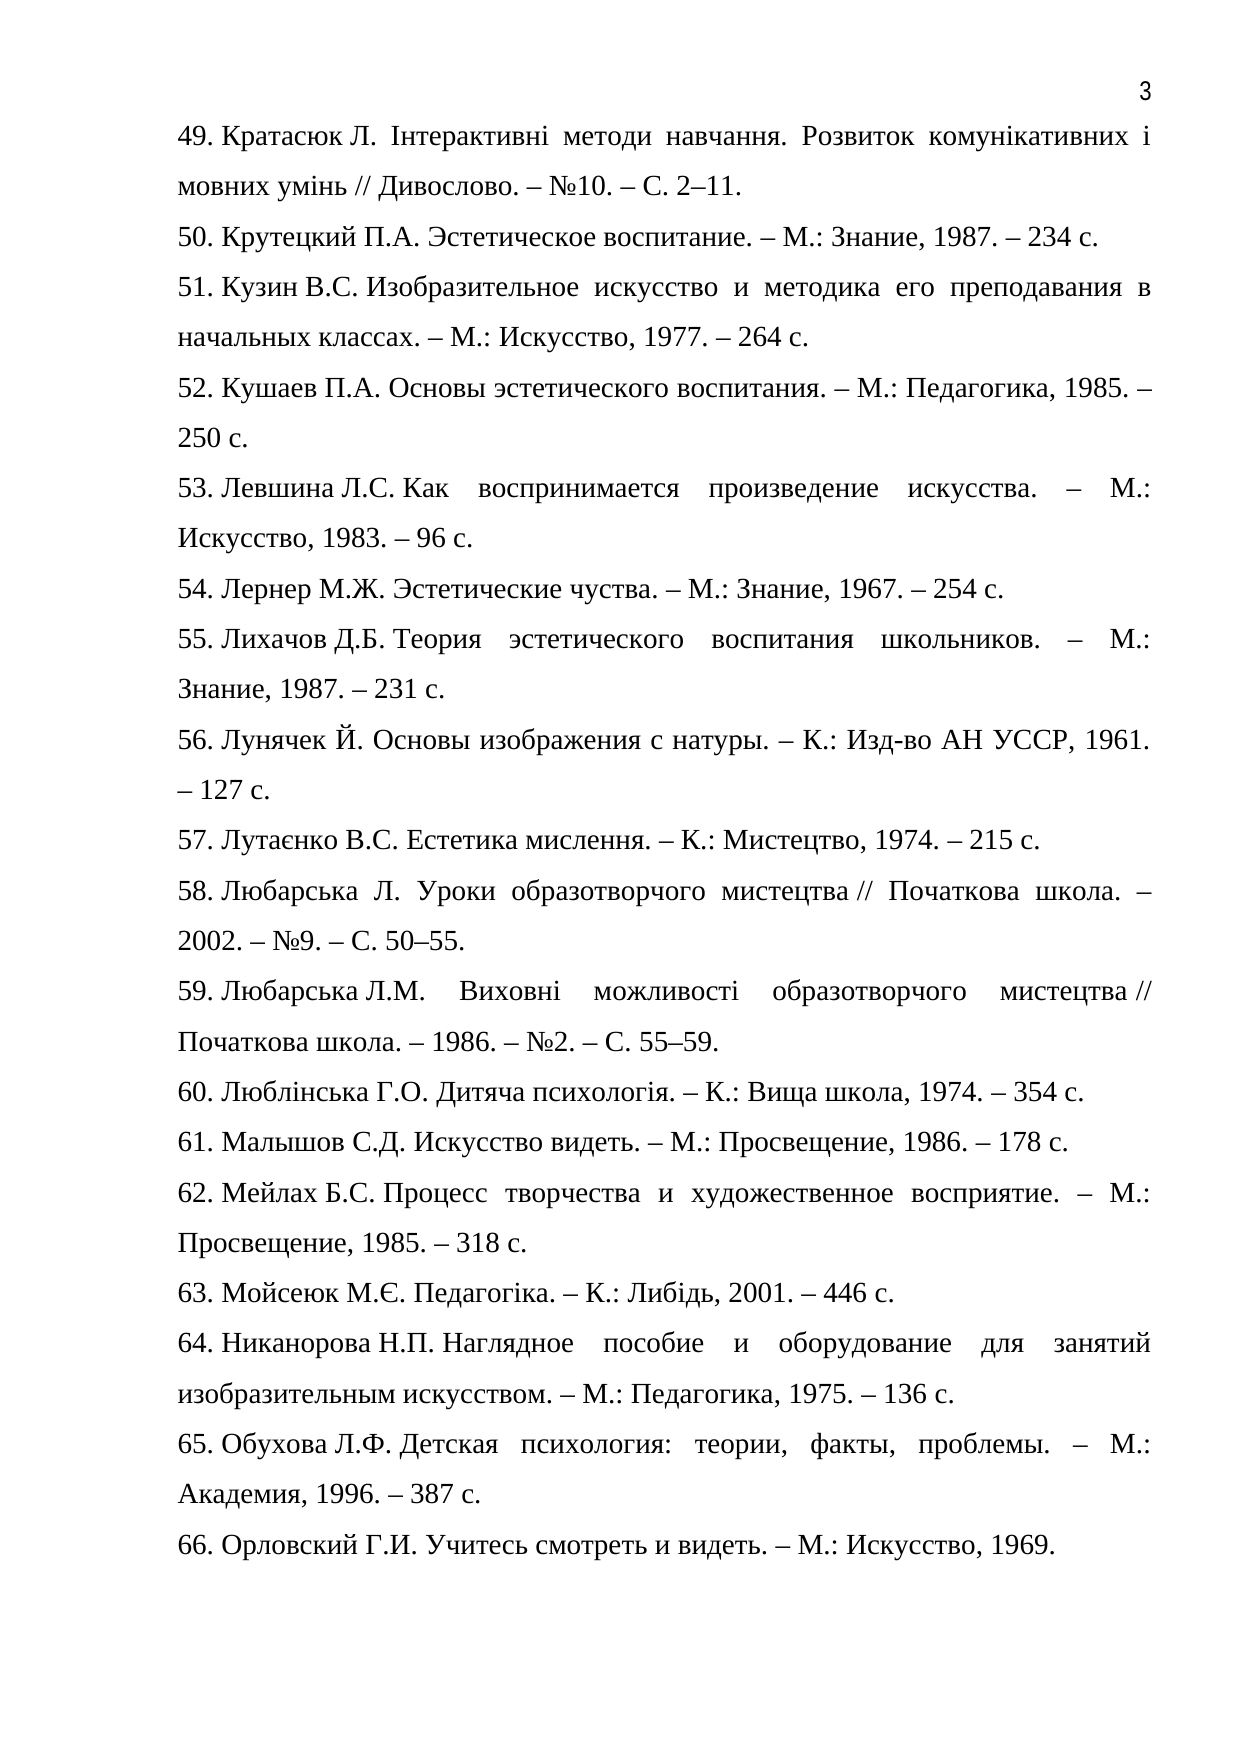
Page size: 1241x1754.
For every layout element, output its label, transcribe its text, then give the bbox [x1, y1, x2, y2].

list Лунячек Й. Основы изображения с натуры. – К.: Изд-во АН УССР, 1961. – 127 с. [177, 722, 1152, 806]
list Никанорова Н.П. Наглядное пособие и оборудование для занятий изобразительным искусством. – М.: Педагогика, 1975. – 136 с. [177, 1326, 1152, 1409]
list Мойсеюк М.Є. Педагогіка. – К.: Либідь, 2001. – 446 с. [177, 1275, 1152, 1309]
list Лутаєнко В.С. Естетика мислення. – К.: Мистецтво, 1974. – 215 с. [177, 822, 1152, 856]
list Кузин В.С. Изобразительное искусство и методика его преподавания в начальных классах. – М.: Искусство, 1977. – 264 с. [177, 269, 1152, 353]
list Мейлах Б.С. Процесс творчества и художественное восприятие. – М.: Просвещение, 1985. – 318 с. [177, 1175, 1152, 1258]
list Любарська Л.М. Виховні можливості образотворчого мистецтва // Початкова школа. – 1986. – №2. – С. 55–59. [177, 973, 1152, 1057]
list Крутецкий П.А. Эстетическое воспитание. – М.: Знание, 1987. – 234 с. [177, 219, 1152, 252]
list Кушаев П.А. Основы эстетического воспитания. – М.: Педагогика, 1985. – 250 с. [177, 370, 1152, 453]
list Люблінська Г.О. Дитяча психологія. – К.: Вища школа, 1974. – 354 с. [177, 1074, 1152, 1108]
list Лернер М.Ж. Эстетические чуства. – М.: Знание, 1967. – 254 с. [177, 571, 1152, 604]
list Кратасюк Л. Інтерактивні методи навчання. Розвиток комунікативних і мовних умінь // Дивослово. – №10. – С. 2–11. [177, 118, 1152, 202]
list Лихачов Д.Б. Теория эстетического воспитания школьников. – М.: Знание, 1987. – 231 с. [177, 621, 1152, 705]
list Орловский Г.И. Учитесь смотреть и видеть. – М.: Искусство, 1969. [177, 1527, 1152, 1560]
list Любарська Л. Уроки образотворчого мистецтва // Початкова школа. – 2002. – №9. – С. 50–55. [177, 873, 1152, 957]
list Левшина Л.С. Как воспринимается произведение искусства. – М.: Искусство, 1983. – 96 с. [177, 470, 1152, 554]
list Обухова Л.Ф. Детская психология: теории, факты, проблемы. – М.: Академия, 1996. – 387 с. [177, 1426, 1152, 1510]
list Малышов С.Д. Искусство видеть. – М.: Просвещение, 1986. – 178 с. [177, 1124, 1152, 1158]
